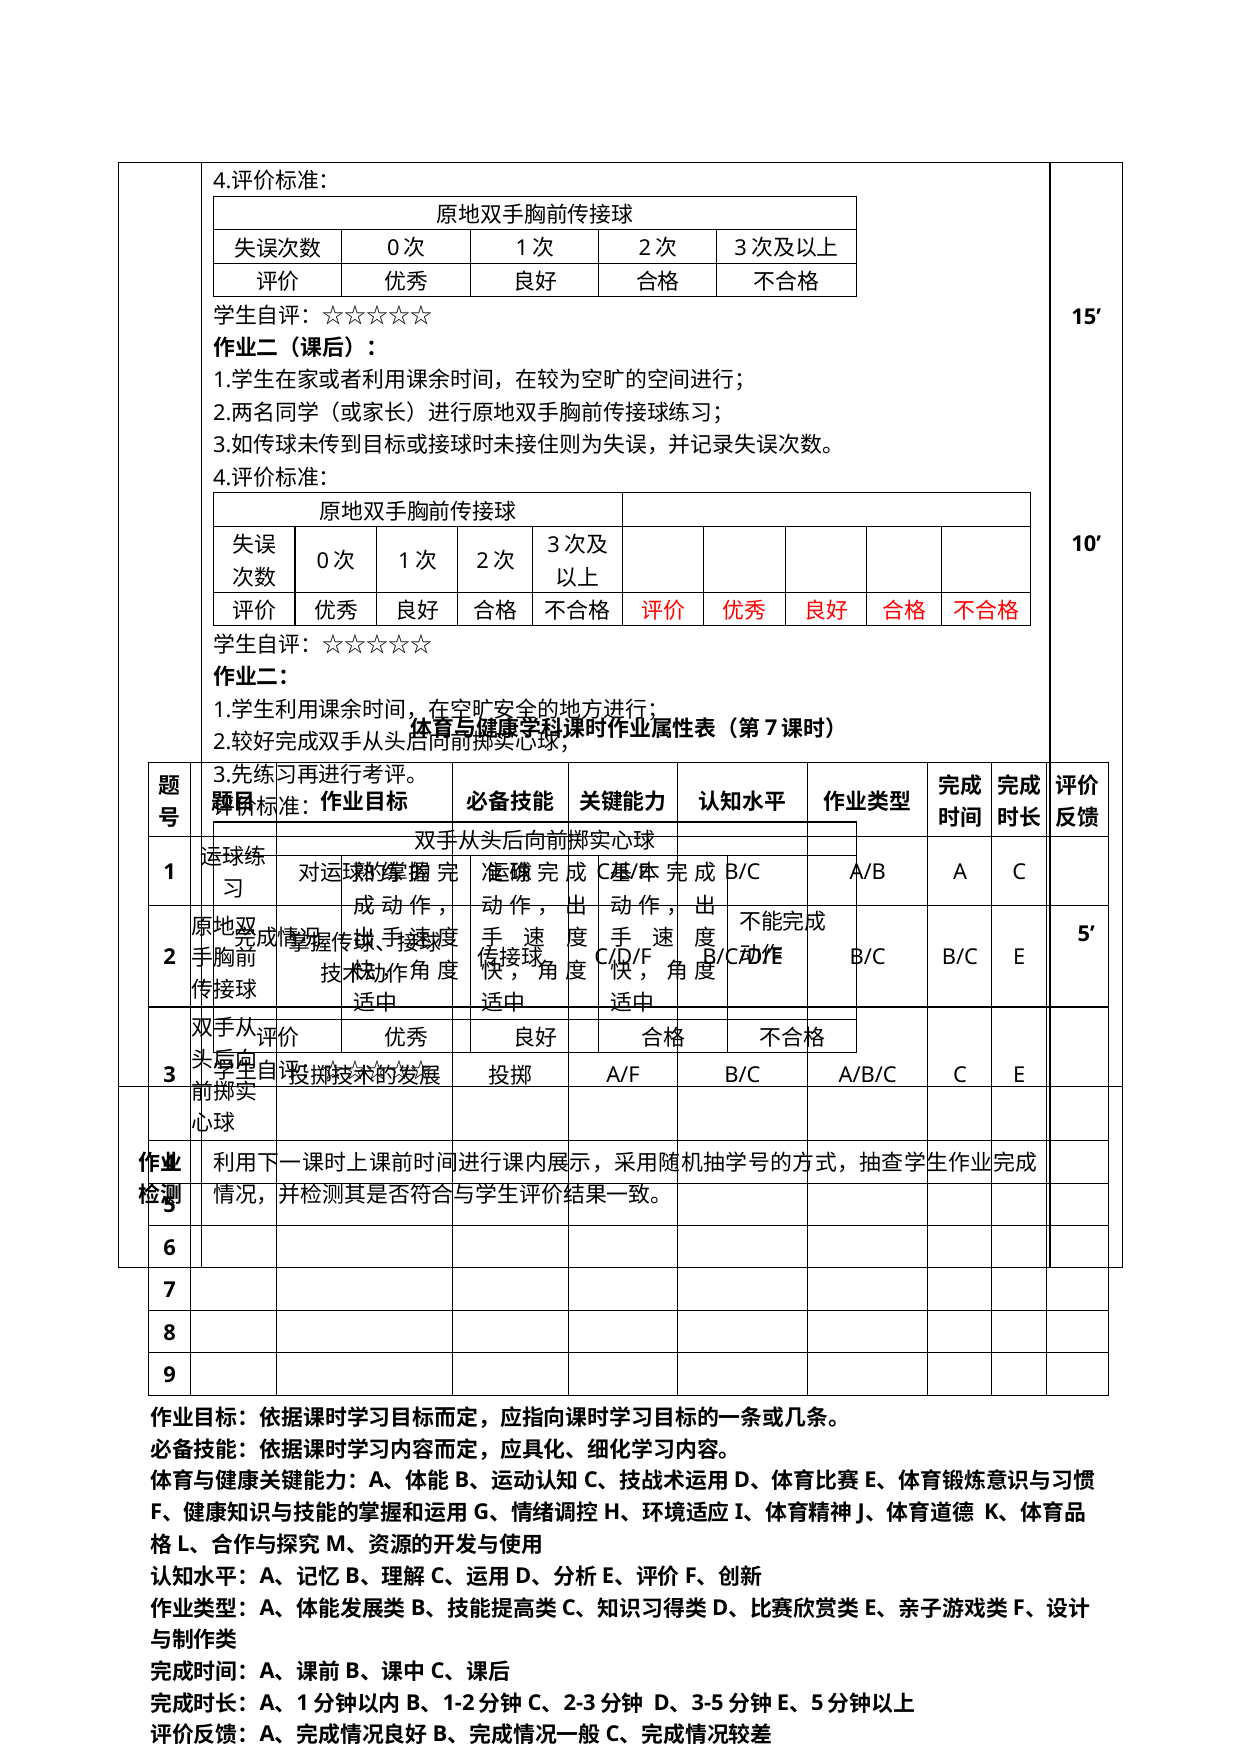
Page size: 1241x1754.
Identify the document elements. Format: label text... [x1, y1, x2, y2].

table_cell 必备技能 [453, 763, 568, 836]
table_cell [1047, 1008, 1108, 1140]
table_cell [191, 1268, 276, 1310]
table_cell [808, 1184, 927, 1225]
table_cell E [992, 1008, 1046, 1140]
table_cell 作业目标：依据课时学习目标而定，应指向课时学习目标的一条或几条。 必备技能：依据课时学习内容而定，应具化、细化学习内容。 体育与健康关键能力：A、体能 B、运动认知 C、技战术运用 D、体育比赛 E、体育锻炼意识与习惯 F、健康知识与技能的掌握和运用 G、情绪调控 H、环境适应 I、体育精神 J、体育道德 K、体育品格 L、合作与探究 M、资源的开发与使用 认知水平：A、记忆 B、理解 C、运用 D、分析 E、评价 F、创新 作业类型：A、体能发展类 B、技能提高类 C、知识习得类 D、比赛欣赏类 E、亲子游戏类 F、设计与制作类 完成时间：A、课前 B、课中 C、课后 完成时长：A、1分钟以内 B、1-2分钟 C、2-3分钟 D、3-5分钟 E、5分钟以上 评价反馈：A、完成情况良好 B、完成情况一般 C、完成情况较差 [148, 1396, 1109, 1754]
table_cell 作业类型 [808, 763, 927, 836]
table_cell [808, 1226, 927, 1267]
table_cell B/C/D/E [678, 906, 807, 1006]
table_cell [678, 1226, 807, 1267]
table_cell [453, 1268, 568, 1310]
table_cell [808, 1141, 927, 1182]
table_cell [453, 1353, 568, 1394]
table_cell 关键能力 [569, 763, 677, 836]
table_cell 运球练习 [191, 837, 276, 905]
table_cell 2 [149, 906, 190, 1006]
table_cell [1109, 1087, 1122, 1267]
table_cell C/E/F [569, 837, 677, 905]
table_cell B/C [678, 1008, 807, 1140]
table_cell [1047, 1226, 1108, 1267]
table_cell 15’ 10’ 5’ [1051, 163, 1122, 1086]
table_cell 5 [149, 1184, 190, 1225]
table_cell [202, 163, 1049, 691]
table_cell [191, 1184, 276, 1225]
table_cell 认知水平 [678, 763, 807, 836]
table_cell [1047, 1353, 1108, 1394]
table_cell 评价 反馈 [1047, 763, 1108, 836]
table_cell 3 [149, 1008, 190, 1140]
table_header 体育与健康学科课时作业属性表（第7课时） [148, 691, 1109, 762]
table_cell [191, 1141, 276, 1182]
table_cell 6 [149, 1226, 190, 1267]
table_cell [928, 1184, 991, 1225]
table_cell [1047, 1311, 1108, 1352]
table_cell C [992, 837, 1046, 905]
table_cell [992, 1141, 1046, 1182]
table_cell [928, 1353, 991, 1394]
table_cell 题目 [191, 763, 276, 836]
table_cell [277, 1311, 452, 1352]
table_cell [191, 1353, 276, 1394]
table_cell E [992, 906, 1046, 1006]
table_cell A/B [808, 837, 927, 905]
table_cell 传接球 [453, 906, 568, 1006]
table_cell 7 [149, 1268, 190, 1310]
table_cell 投掷 [453, 1008, 568, 1140]
table_cell [678, 1184, 807, 1225]
table_cell [569, 1184, 677, 1225]
table_cell 作业目标 [277, 763, 452, 836]
table_cell [992, 1268, 1046, 1310]
table_cell [453, 1141, 568, 1182]
table_cell [1047, 1184, 1108, 1225]
table_cell C/D/F [569, 906, 677, 1006]
table_cell C [928, 1008, 991, 1140]
table_cell 4 [149, 1141, 190, 1182]
table_cell [453, 1184, 568, 1225]
table_cell [1047, 1268, 1108, 1310]
table_cell A/F [569, 1008, 677, 1140]
table_cell 9 [149, 1353, 190, 1394]
table_cell [678, 1141, 807, 1182]
table_cell [277, 1141, 452, 1182]
table_cell [569, 1226, 677, 1267]
table_cell 运球 [453, 837, 568, 905]
table_cell [678, 1353, 807, 1394]
table_cell [277, 1268, 452, 1310]
table_cell 投掷技术的发展 [277, 1008, 452, 1140]
table_cell [277, 1184, 452, 1225]
table_cell 双手从头后向前掷实心球 [191, 1008, 276, 1140]
table_cell 作业流程 [119, 163, 201, 1086]
table_cell [808, 1311, 927, 1352]
table_cell [1047, 837, 1108, 905]
table_cell [1047, 1141, 1108, 1182]
table_cell [928, 1311, 991, 1352]
table_cell 作业 检测 [119, 1087, 148, 1267]
table_cell [1047, 906, 1108, 1006]
table_cell [928, 1226, 991, 1267]
table_cell [992, 1226, 1046, 1267]
table_cell [678, 1268, 807, 1310]
table_cell [569, 1268, 677, 1310]
table_cell [191, 1226, 276, 1267]
table_cell [569, 1353, 677, 1394]
table_cell 完成 时间 [928, 763, 991, 836]
table_cell [277, 1353, 452, 1394]
table_cell B/C [808, 906, 927, 1006]
table_cell [569, 1311, 677, 1352]
table_cell [808, 1353, 927, 1394]
table_cell [808, 1268, 927, 1310]
table_cell 原地双手胸前传接球 [191, 906, 276, 1006]
table_cell A/B/C [808, 1008, 927, 1140]
table_cell 题号 [149, 763, 190, 836]
table_cell [569, 1141, 677, 1182]
table_cell [992, 1311, 1046, 1352]
table_cell [928, 1268, 991, 1310]
table_cell B/C [678, 837, 807, 905]
table_cell 对运球的掌握 [277, 837, 452, 905]
table_cell [191, 1311, 276, 1352]
table_cell [678, 1311, 807, 1352]
table_cell [277, 1226, 452, 1267]
table_cell [453, 1311, 568, 1352]
table_cell [992, 1184, 1046, 1225]
table_cell B/C [928, 906, 991, 1006]
table_cell [928, 1141, 991, 1182]
table_cell 完成时长 [992, 763, 1046, 836]
table_cell [453, 1226, 568, 1267]
table_cell 掌握传球、接球技术动作 [277, 906, 452, 1006]
table_cell [992, 1353, 1046, 1394]
table_cell A [928, 837, 991, 905]
table_cell 8 [149, 1311, 190, 1352]
table_cell 1 [149, 837, 190, 905]
